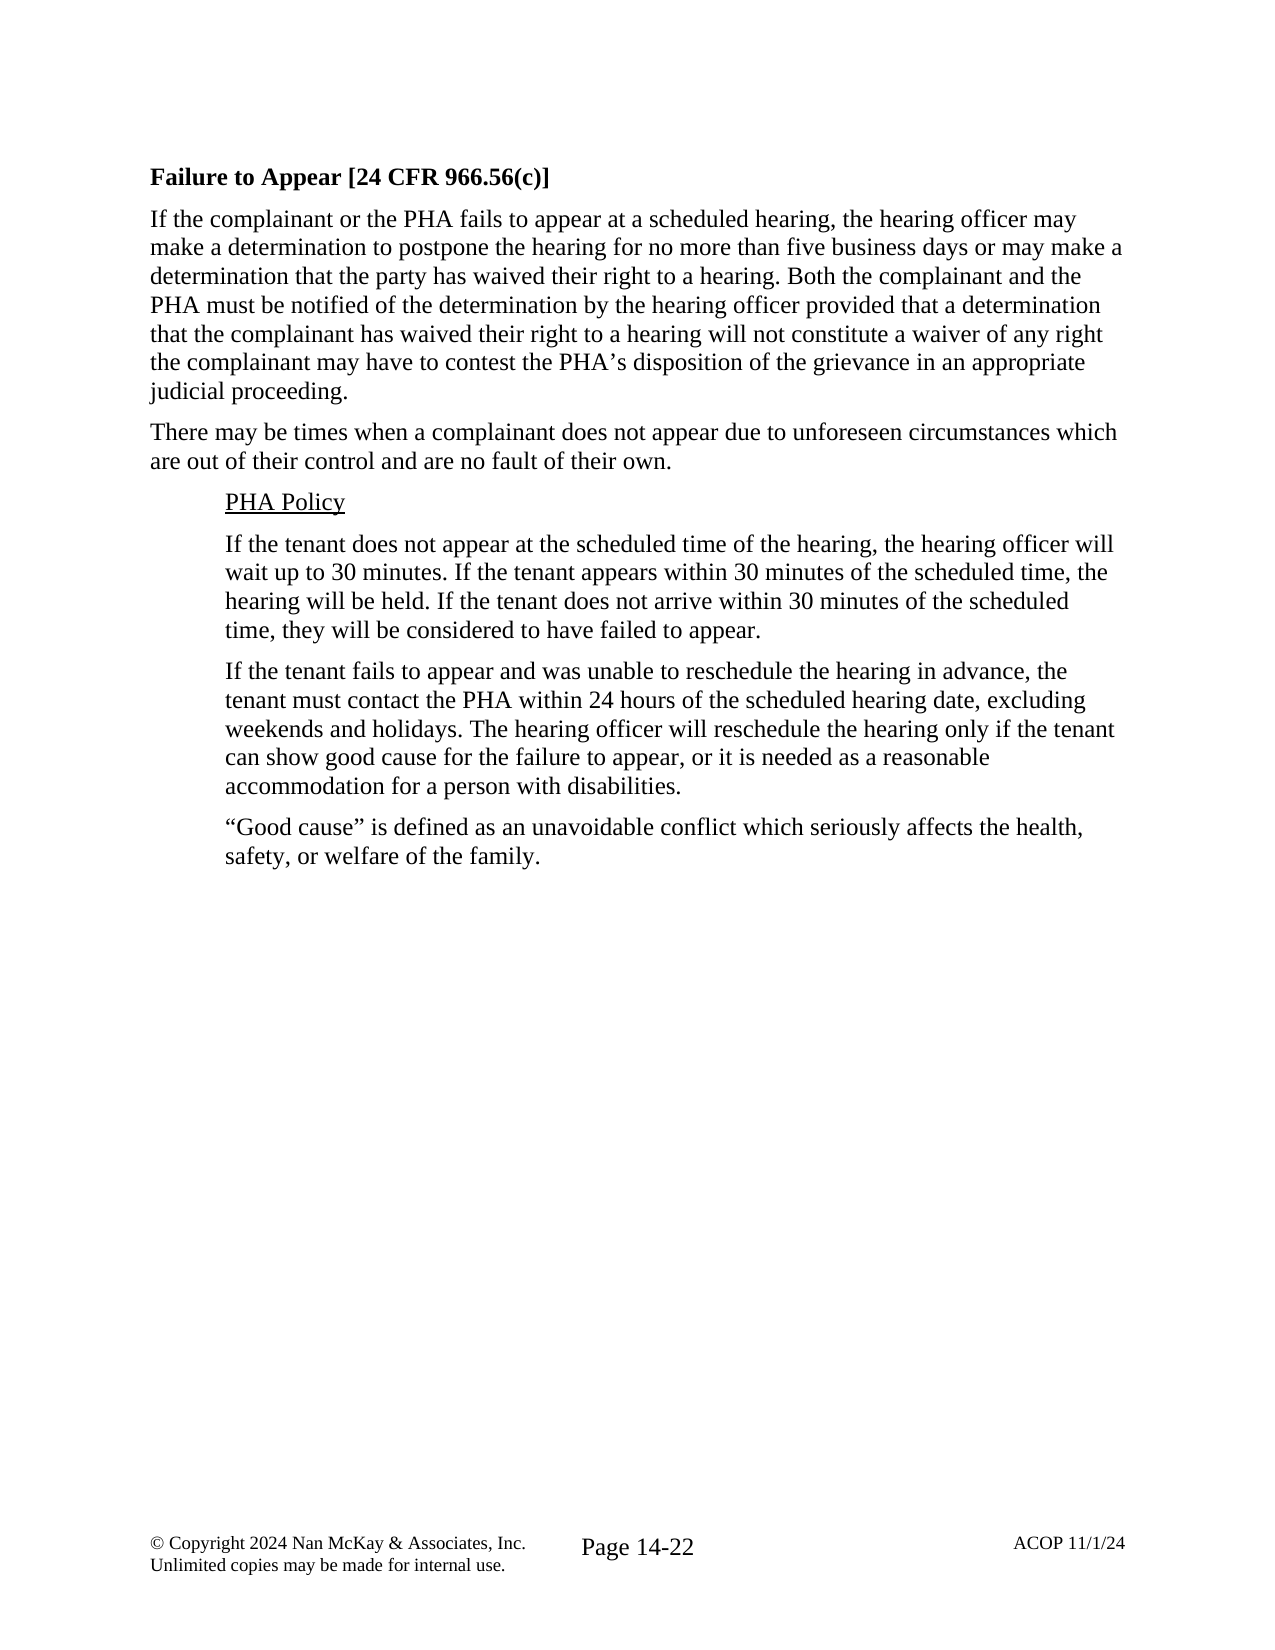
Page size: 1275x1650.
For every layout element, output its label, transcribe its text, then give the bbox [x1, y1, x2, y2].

text If the complainant or the PHA fails to appear at a scheduled hearing, the hearing officer may make a determination to postpone the hearing for no more than five business days or may make a determination that the party has waived their right to a hearing. Both the complainant and the PHA must be notified of the determination by the hearing officer provided that a determination that the complainant has waived their right to a hearing will not constitute a waiver of any right the complainant may have to contest the PHA’s disposition of the grievance in an appropriate judicial proceeding. [150, 204, 1125, 405]
text PHA Policy [225, 487, 1125, 516]
text If the tenant fails to appear and was unable to reschedule the hearing in advance, the tenant must contact the PHA within 24 hours of the scheduled hearing date, excluding weekends and holidays. The hearing officer will reschedule the hearing only if the tenant can show good cause for the failure to appear, or it is needed as a reasonable accommodation for a person with disabilities. [225, 656, 1125, 800]
text Failure to Appear [24 CFR 966.56(c)] [150, 162, 1125, 191]
text If the tenant does not appear at the scheduled time of the hearing, the hearing officer will wait up to 30 minutes. If the tenant appears within 30 minutes of the scheduled time, the hearing will be held. If the tenant does not arrive within 30 minutes of the scheduled time, they will be considered to have failed to appear. [225, 529, 1125, 644]
text There may be times when a complainant does not appear due to unforeseen circumstances which are out of their control and are no fault of their own. [150, 417, 1125, 475]
text “Good cause” is defined as an unavoidable conflict which seriously affects the health, safety, or welfare of the family. [225, 812, 1125, 870]
